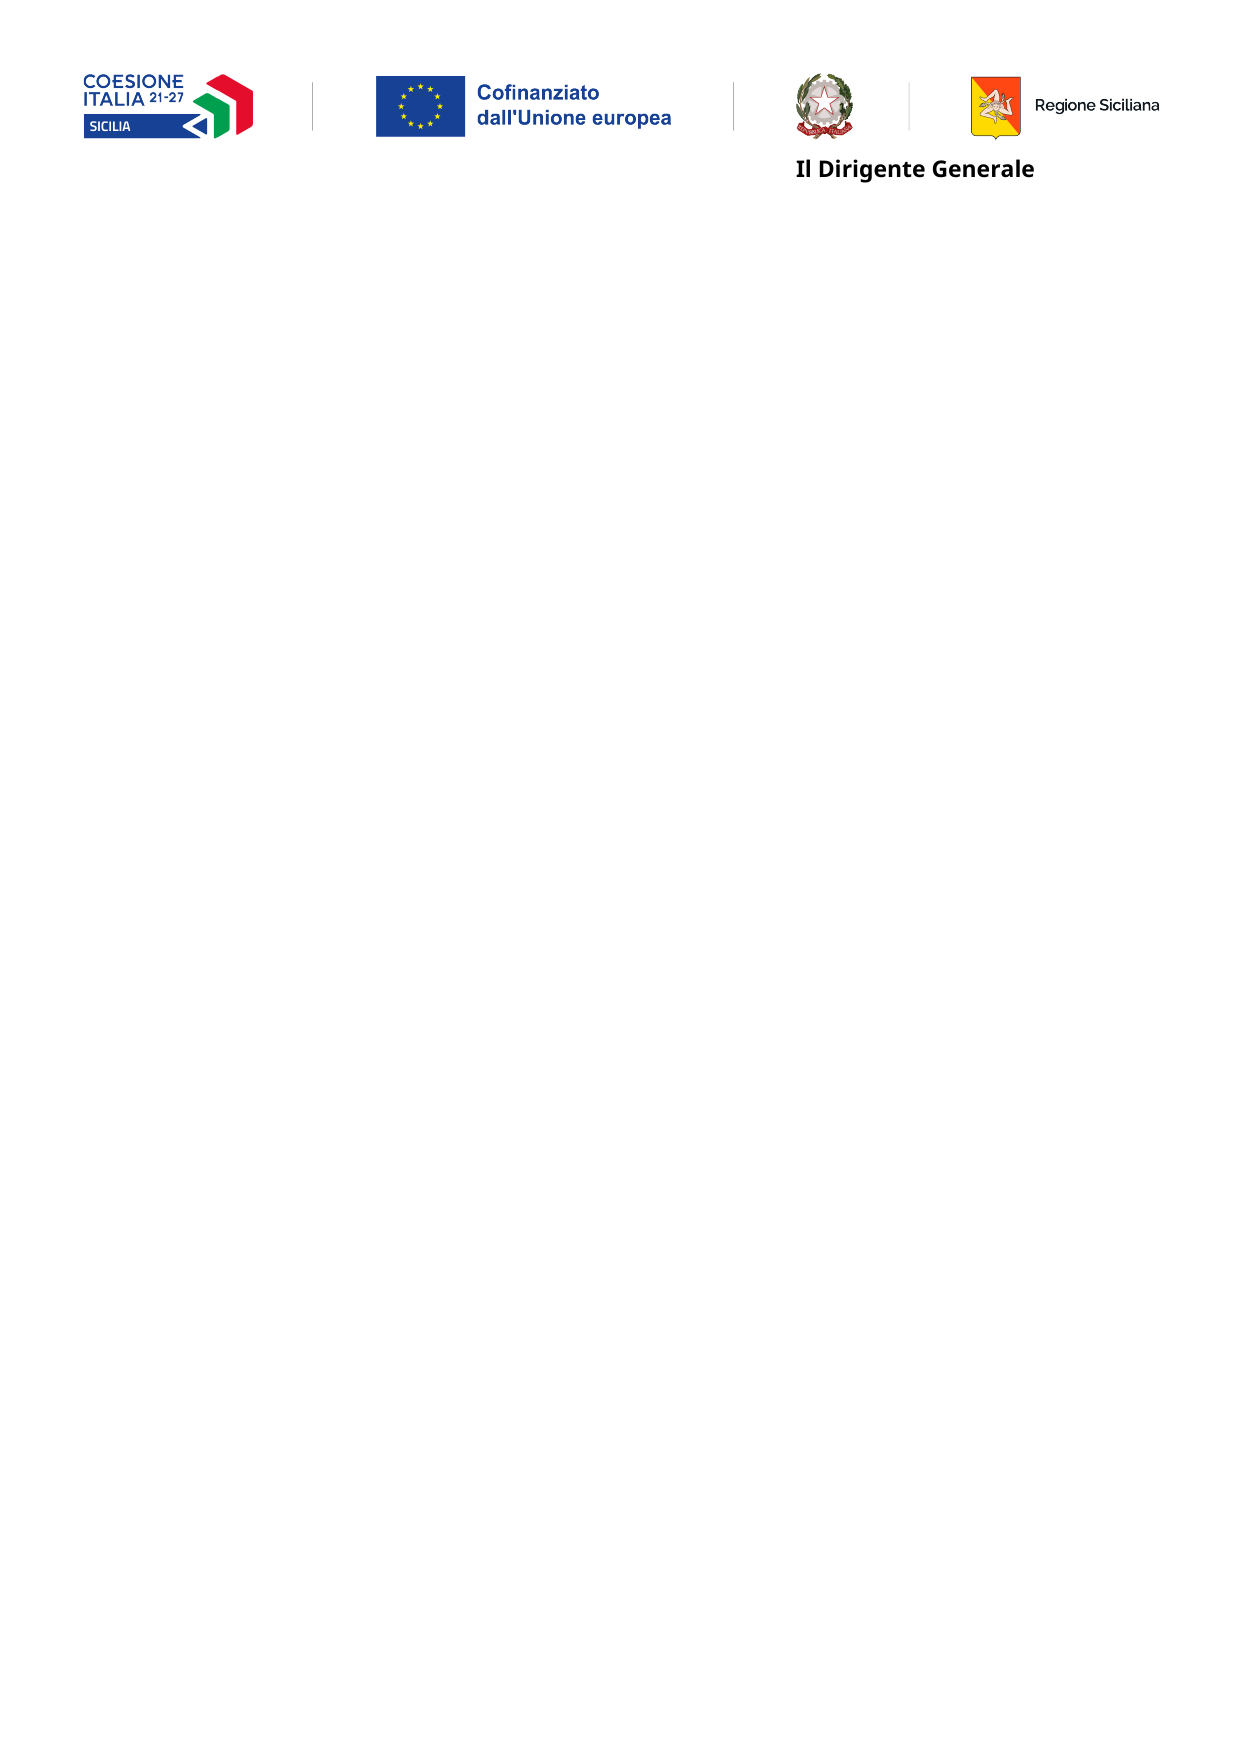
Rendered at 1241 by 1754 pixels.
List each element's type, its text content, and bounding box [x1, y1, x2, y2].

text Il Dirigente Generale [709, 148, 1122, 185]
picture [83, 73, 1160, 141]
